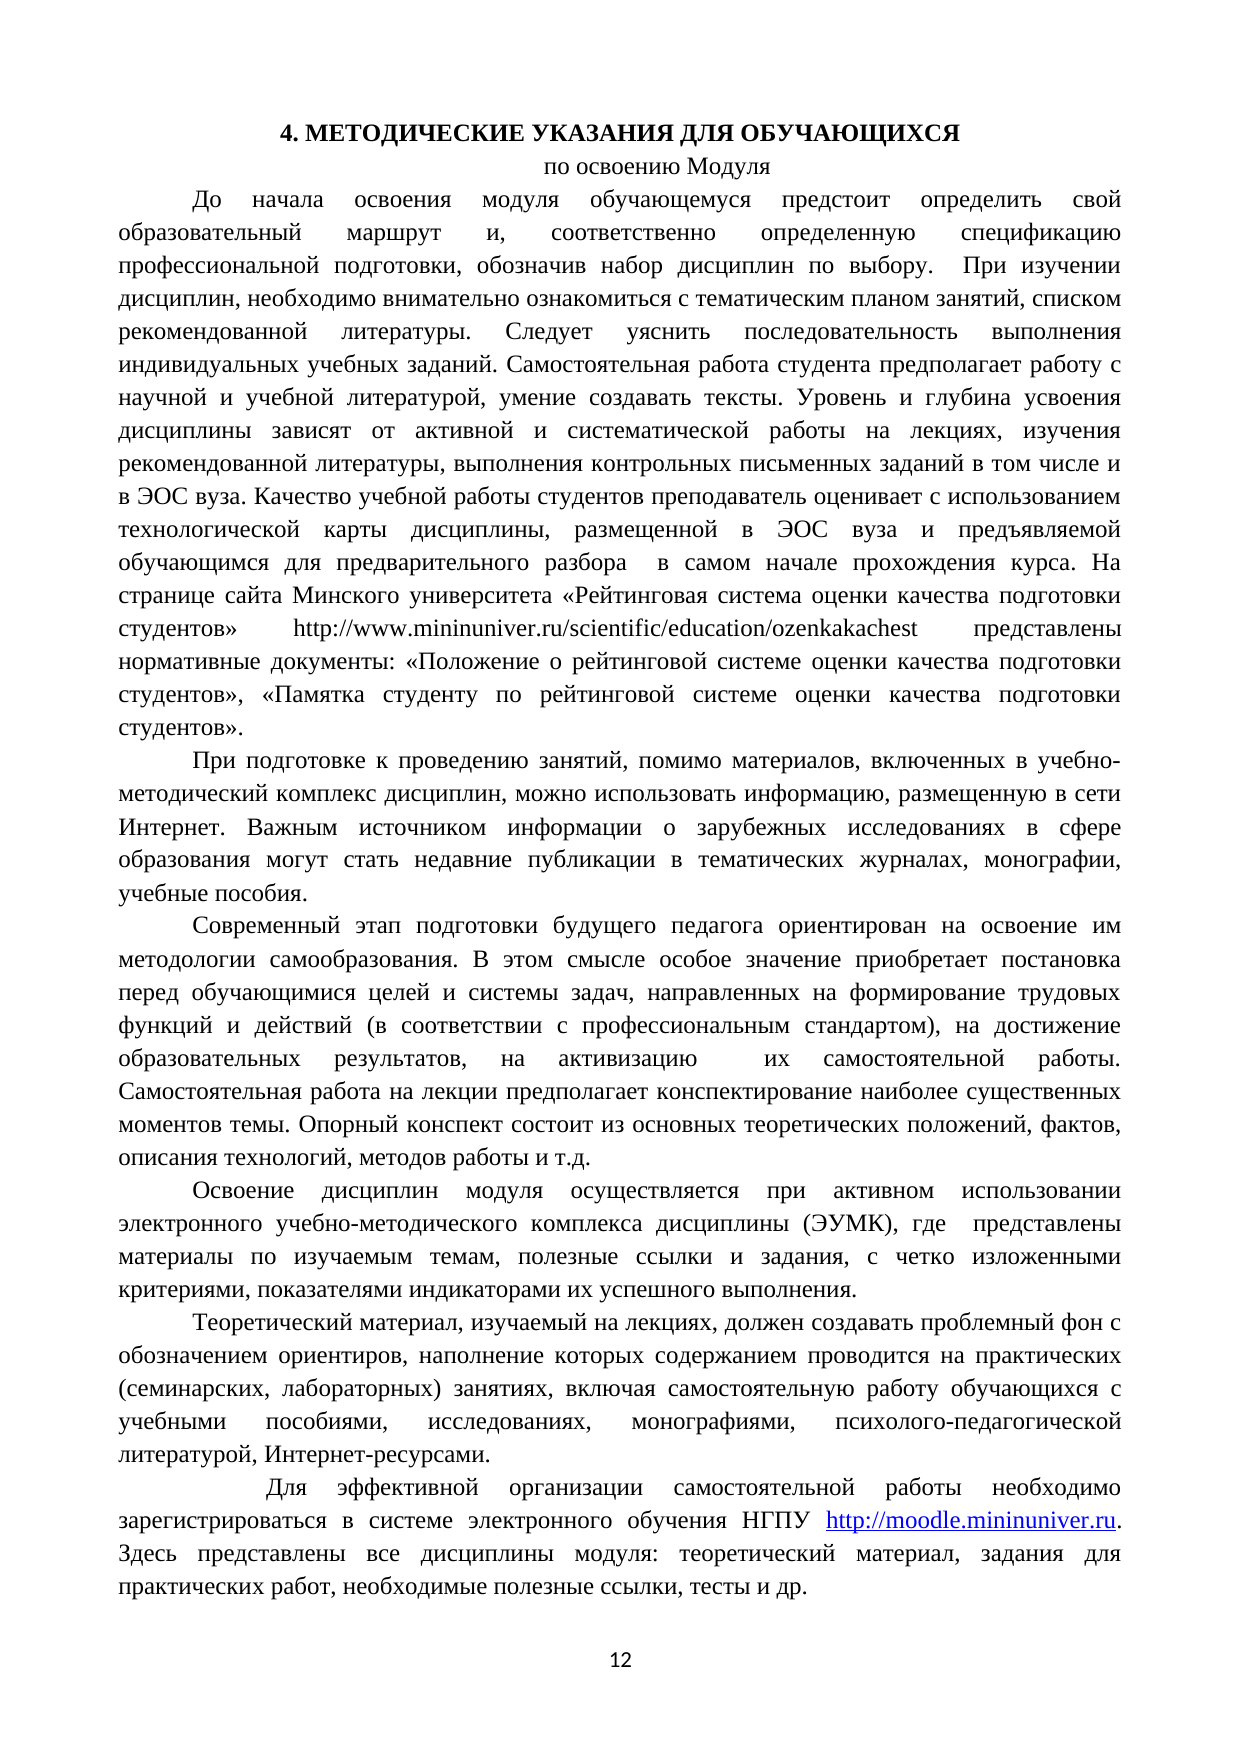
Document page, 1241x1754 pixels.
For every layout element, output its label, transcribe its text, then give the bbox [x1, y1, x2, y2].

text Для эффективной организации самостоятельной работы необходимо зарегистрироваться в системе электронного обучения НГПУ http://moodle.mininuniver.ru. Здесь представлены все дисциплины модуля: теоретический материал, задания для практических работ, необходимые полезные ссылки, тесты и др. [118, 1472, 1122, 1600]
text Современный этап подготовки будущего педагога ориентирован на освоение им методологии самообразования. В этом смысле особое значение приобретает постановка перед обучающимися целей и системы задач, направленных на формирование трудовых функций и действий (в соответствии с профессиональным стандартом), на достижение образовательных результатов, на активизацию их самостоятельной работы. Самостоятельная работа на лекции предполагает конспектирование наиболее существенных моментов темы. Опорный конспект состоит из основных теоретических положений, фактов, описания технологий, методов работы и т.д. [118, 911, 1122, 1171]
text 4. Методические указания для обучающихся [118, 118, 1122, 147]
text по освоению Модуля [118, 151, 1122, 180]
text При подготовке к проведению занятий, помимо материалов, включенных в учебно-методический комплекс дисциплин, можно использовать информацию, размещенную в сети Интернет. Важным источником информации о зарубежных исследованиях в сфере образования могут стать недавние публикации в тематических журналах, монографии, учебные пособия. [118, 746, 1122, 906]
text Теоретический материал, изучаемый на лекциях, должен создавать проблемный фон с обозначением ориентиров, наполнение которых содержанием проводится на практических (семинарских, лабораторных) занятиях, включая самостоятельную работу обучающихся с учебными пособиями, исследованиях, монографиями, психолого-педагогической литературой, Интернет-ресурсами. [118, 1307, 1122, 1468]
text Освоение дисциплин модуля осуществляется при активном использовании электронного учебно-методического комплекса дисциплины (ЭУМК), где представлены материалы по изучаемым темам, полезные ссылки и задания, с четко изложенными критериями, показателями индикаторами их успешного выполнения. [118, 1175, 1122, 1303]
text До начала освоения модуля обучающемуся предстоит определить свой образовательный маршрут и, соответственно определенную спецификацию профессиональной подготовки, обозначив набор дисциплин по выбору. При изучении дисциплин, необходимо внимательно ознакомиться с тематическим планом занятий, списком рекомендованной литературы. Следует уяснить последовательность выполнения индивидуальных учебных заданий. Самостоятельная работа студента предполагает работу с научной и учебной литературой, умение создавать тексты. Уровень и глубина усвоения дисциплины зависят от активной и систематической работы на лекциях, изучения рекомендованной литературы, выполнения контрольных письменных заданий в том числе и в ЭОС вуза. Качество учебной работы студентов преподаватель оценивает с использованием технологической карты дисциплины, размещенной в ЭОС вуза и предъявляемой обучающимся для предварительного разбора в самом начале прохождения курса. На странице сайта Минского университета «Рейтинговая система оценки качества подготовки студентов» http://www.mininuniver.ru/scientific/education/ozenkakachest представлены нормативные документы: «Положение о рейтинговой системе оценки качества подготовки студентов», «Памятка студенту по рейтинговой системе оценки качества подготовки студентов». [118, 184, 1122, 741]
